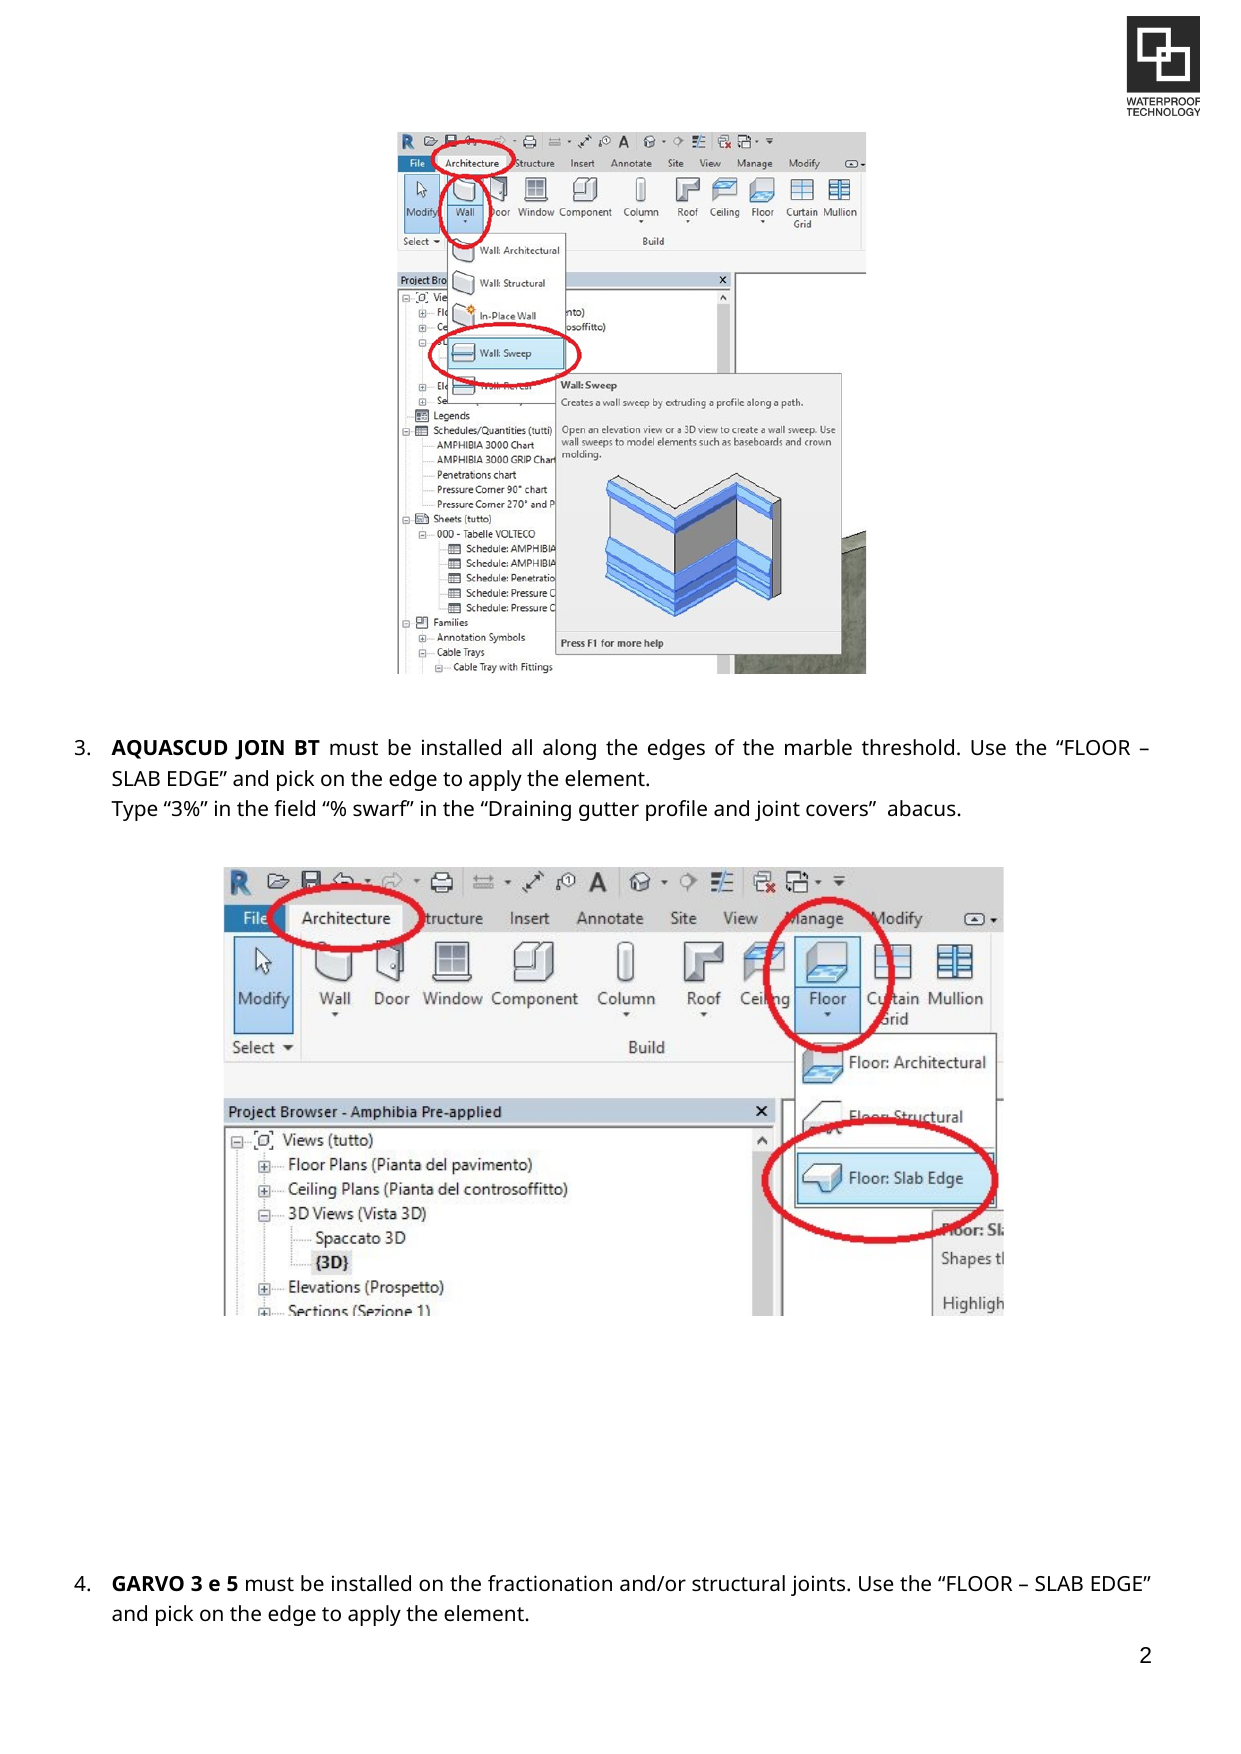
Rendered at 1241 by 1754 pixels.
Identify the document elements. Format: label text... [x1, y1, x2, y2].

picture [1126, 16, 1200, 116]
picture [397, 132, 867, 674]
list AQUASCUD JOIN BT must be installed all along the edges of the marble threshold. Use the “FLOOR – SLAB EDGE” and pick on the edge to apply the element. [74, 733, 1152, 792]
list Type “3%” in the field “% swarf” in the “Draining gutter profile and joint covers” abacus. [111, 794, 1152, 823]
list GARVO 3 e 5 must be installed on the fractionation and/or structural joints. Use the “FLOOR – SLAB EDGE” and pick on the edge to apply the element. [74, 1569, 1152, 1628]
picture [223, 867, 1004, 1316]
